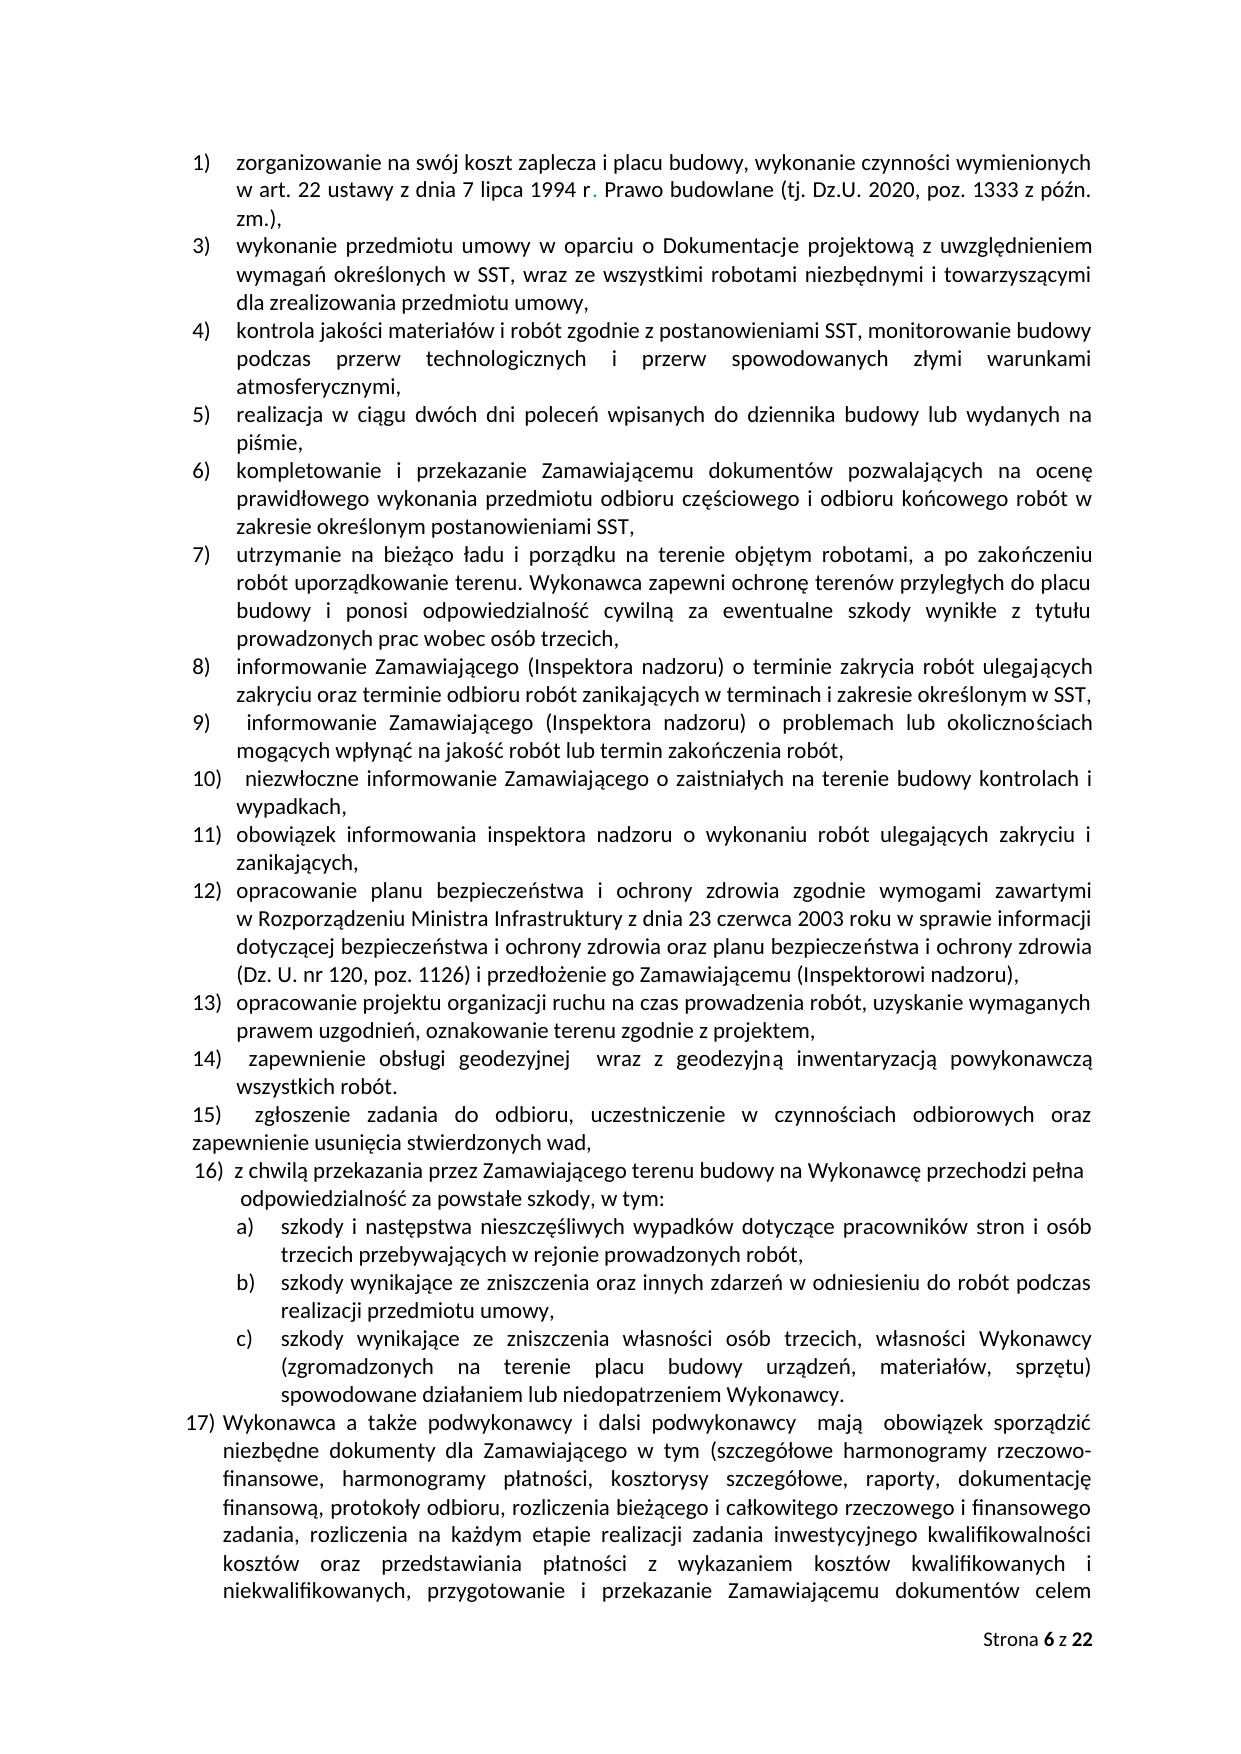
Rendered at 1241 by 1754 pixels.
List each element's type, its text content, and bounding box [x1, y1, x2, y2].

text 10) niezwłoczne informowanie Zamawiającego o zaistniałych na terenie budowy kontrolach i wypadkach, [192, 764, 1093, 820]
text 11) obowiązek informowania inspektora nadzoru o wykonaniu robót ulegających zakryciu i zanikających, [192, 820, 1093, 876]
text 1) zorganizowanie na swój koszt zaplecza i placu budowy, wykonanie czynności wymienionych w art. 22 ustawy z dnia 7 lipca 1994 r. Prawo budowlane (tj. Dz.U. 2020, poz. 1333 z późn. zm.), [192, 148, 1093, 232]
text odpowiedzialność za powstałe szkody, w tym: [178, 1184, 1093, 1212]
text 12) opracowanie planu bezpieczeństwa i ochrony zdrowia zgodnie wymogami zawartymi w Rozporządzeniu Ministra Infrastruktury z dnia 23 czerwca 2003 roku w sprawie informacji dotyczącej bezpieczeństwa i ochrony zdrowia oraz planu bezpieczeństwa i ochrony zdrowia (Dz. U. nr 120, poz. 1126) i przedłożenie go Zamawiającemu (Inspektorowi nadzoru), [192, 876, 1093, 988]
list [185, 1408, 1093, 1605]
text 8) informowanie Zamawiającego (Inspektora nadzoru) o terminie zakrycia robót ulegających zakryciu oraz terminie odbioru robót zanikających w terminach i zakresie określonym w SST, [192, 652, 1093, 708]
text 9) informowanie Zamawiającego (Inspektora nadzoru) o problemach lub okolicznościach mogących wpłynąć na jakość robót lub termin zakończenia robót, [192, 708, 1093, 764]
text c) szkody wynikające ze zniszczenia własności osób trzecich, własności Wykonawcy (zgromadzonych na terenie placu budowy urządzeń, materiałów, sprzętu) spowodowane działaniem lub niedopatrzeniem Wykonawcy. [236, 1324, 1093, 1408]
text 16) z chwilą przekazania przez Zamawiającego terenu budowy na Wykonawcę przechodzi pełna [178, 1156, 1093, 1184]
text 7) utrzymanie na bieżąco ładu i porządku na terenie objętym robotami, a po zakończeniu robót uporządkowanie terenu. Wykonawca zapewni ochronę terenów przyległych do placu budowy i ponosi odpowiedzialność cywilną za ewentualne szkody wynikłe z tytułu prowadzonych prac wobec osób trzecich, [192, 540, 1093, 652]
text 3) wykonanie przedmiotu umowy w oparciu o Dokumentacje projektową z uwzględnieniem wymagań określonych w SST, wraz ze wszystkimi robotami niezbędnymi i towarzyszącymi dla zrealizowania przedmiotu umowy, [192, 232, 1093, 316]
text a) szkody i następstwa nieszczęśliwych wypadków dotyczące pracowników stron i osób trzecich przebywających w rejonie prowadzonych robót, [236, 1212, 1093, 1268]
text b) szkody wynikające ze zniszczenia oraz innych zdarzeń w odniesieniu do robót podczas realizacji przedmiotu umowy, [236, 1268, 1093, 1324]
text 15) zgłoszenie zadania do odbioru, uczestniczenie w czynnościach odbiorowych oraz zapewnienie usunięcia stwierdzonych wad, [148, 1100, 1093, 1156]
text 5) realizacja w ciągu dwóch dni poleceń wpisanych do dziennika budowy lub wydanych na piśmie, [192, 400, 1093, 456]
text 6) kompletowanie i przekazanie Zamawiającemu dokumentów pozwalających na ocenę prawidłowego wykonania przedmiotu odbioru częściowego i odbioru końcowego robót w zakresie określonym postanowieniami SST, [192, 456, 1093, 540]
text 13) opracowanie projektu organizacji ruchu na czas prowadzenia robót, uzyskanie wymaganych prawem uzgodnień, oznakowanie terenu zgodnie z projektem, [192, 988, 1093, 1044]
text 14) zapewnienie obsługi geodezyjnej wraz z geodezyjną inwentaryzacją powykonawczą wszystkich robót. [192, 1044, 1093, 1100]
text 4) kontrola jakości materiałów i robót zgodnie z postanowieniami SST, monitorowanie budowy podczas przerw technologicznych i przerw spowodowanych złymi warunkami atmosferycznymi, [192, 316, 1093, 400]
